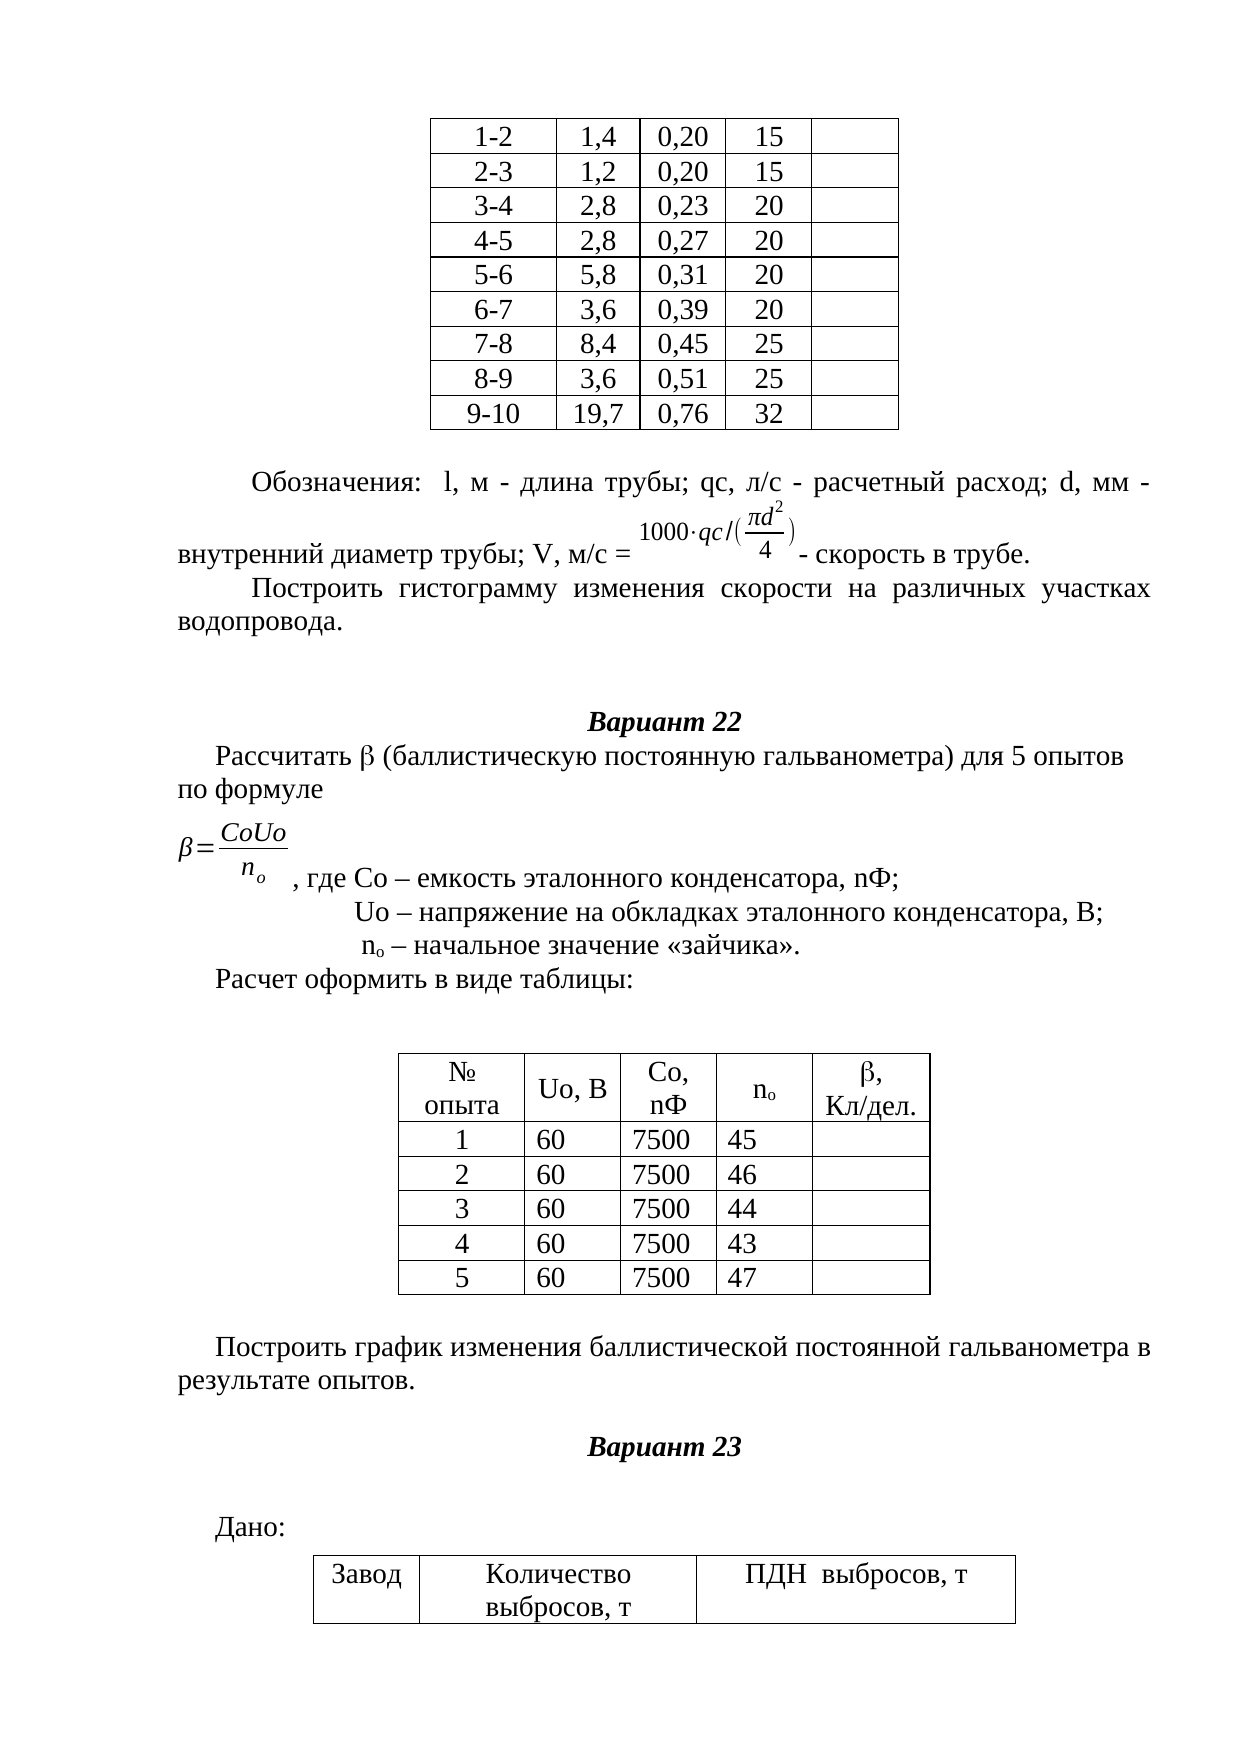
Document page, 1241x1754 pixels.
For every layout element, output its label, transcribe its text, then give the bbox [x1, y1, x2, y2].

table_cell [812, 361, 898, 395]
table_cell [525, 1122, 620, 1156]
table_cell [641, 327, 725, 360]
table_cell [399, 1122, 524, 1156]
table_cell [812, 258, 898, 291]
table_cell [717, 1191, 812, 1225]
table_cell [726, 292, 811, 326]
text Построить график изменения баллистической постоянной гальванометра в результате опытов. [177, 1329, 1152, 1396]
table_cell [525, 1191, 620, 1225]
title Вариант 23 [177, 1429, 1152, 1463]
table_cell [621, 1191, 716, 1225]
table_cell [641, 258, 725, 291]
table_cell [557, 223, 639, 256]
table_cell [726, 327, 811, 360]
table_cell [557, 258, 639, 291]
text Рассчитать (баллистическую постоянную гальванометра) для 5 опытов по формуле [177, 738, 1152, 805]
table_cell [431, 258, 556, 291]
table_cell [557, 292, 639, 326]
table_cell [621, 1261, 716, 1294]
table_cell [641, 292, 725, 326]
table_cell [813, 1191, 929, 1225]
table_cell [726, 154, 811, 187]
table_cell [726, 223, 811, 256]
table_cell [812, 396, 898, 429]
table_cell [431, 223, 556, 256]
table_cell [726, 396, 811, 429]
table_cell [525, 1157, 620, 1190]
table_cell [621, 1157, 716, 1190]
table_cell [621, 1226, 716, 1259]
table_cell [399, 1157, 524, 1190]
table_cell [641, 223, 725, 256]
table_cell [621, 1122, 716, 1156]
text Расчет оформить в виде таблицы: [177, 961, 1152, 994]
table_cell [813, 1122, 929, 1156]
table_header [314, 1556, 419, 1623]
text Uo – напряжение на обкладках эталонного конденсатора, В; [177, 894, 1152, 927]
text no – начальное значение «зайчика». [177, 927, 1152, 961]
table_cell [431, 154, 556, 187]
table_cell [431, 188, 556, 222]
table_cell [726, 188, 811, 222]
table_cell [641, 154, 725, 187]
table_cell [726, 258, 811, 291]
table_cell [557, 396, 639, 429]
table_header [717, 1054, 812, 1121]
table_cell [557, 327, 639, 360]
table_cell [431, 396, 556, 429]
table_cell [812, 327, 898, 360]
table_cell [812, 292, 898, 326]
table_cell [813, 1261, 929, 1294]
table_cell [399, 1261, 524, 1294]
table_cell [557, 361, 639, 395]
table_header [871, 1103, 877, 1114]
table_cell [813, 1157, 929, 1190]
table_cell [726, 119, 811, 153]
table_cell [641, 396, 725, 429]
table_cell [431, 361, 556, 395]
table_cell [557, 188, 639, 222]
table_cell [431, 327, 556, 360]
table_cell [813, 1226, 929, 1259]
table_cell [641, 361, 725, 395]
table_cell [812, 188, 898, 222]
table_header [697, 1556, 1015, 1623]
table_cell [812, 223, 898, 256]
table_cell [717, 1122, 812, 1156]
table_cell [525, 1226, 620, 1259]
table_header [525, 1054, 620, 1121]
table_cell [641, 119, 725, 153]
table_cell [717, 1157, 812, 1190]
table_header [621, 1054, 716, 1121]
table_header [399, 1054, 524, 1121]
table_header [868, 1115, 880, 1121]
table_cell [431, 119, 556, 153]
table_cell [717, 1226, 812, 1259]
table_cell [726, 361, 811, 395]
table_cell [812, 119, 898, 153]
title Вариант 22 [177, 704, 1152, 738]
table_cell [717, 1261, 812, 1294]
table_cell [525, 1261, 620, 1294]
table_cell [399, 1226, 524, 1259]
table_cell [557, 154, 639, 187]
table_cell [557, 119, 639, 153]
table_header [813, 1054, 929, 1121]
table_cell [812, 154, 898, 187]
text , где Со – емкость эталонного конденсатора, nФ; [177, 817, 1152, 894]
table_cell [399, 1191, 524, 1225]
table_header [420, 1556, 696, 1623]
text Построить гистограмму изменения скорости на различных участках водопровода. [177, 570, 1152, 637]
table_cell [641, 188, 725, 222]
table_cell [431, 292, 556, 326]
text Обозначения: l, м - длина трубы; qc, л/с - расчетный расход; d, мм - внутренний диаметр трубы; V, м/с = - скорость в трубе. [177, 464, 1152, 570]
text Дано: [177, 1509, 1152, 1542]
